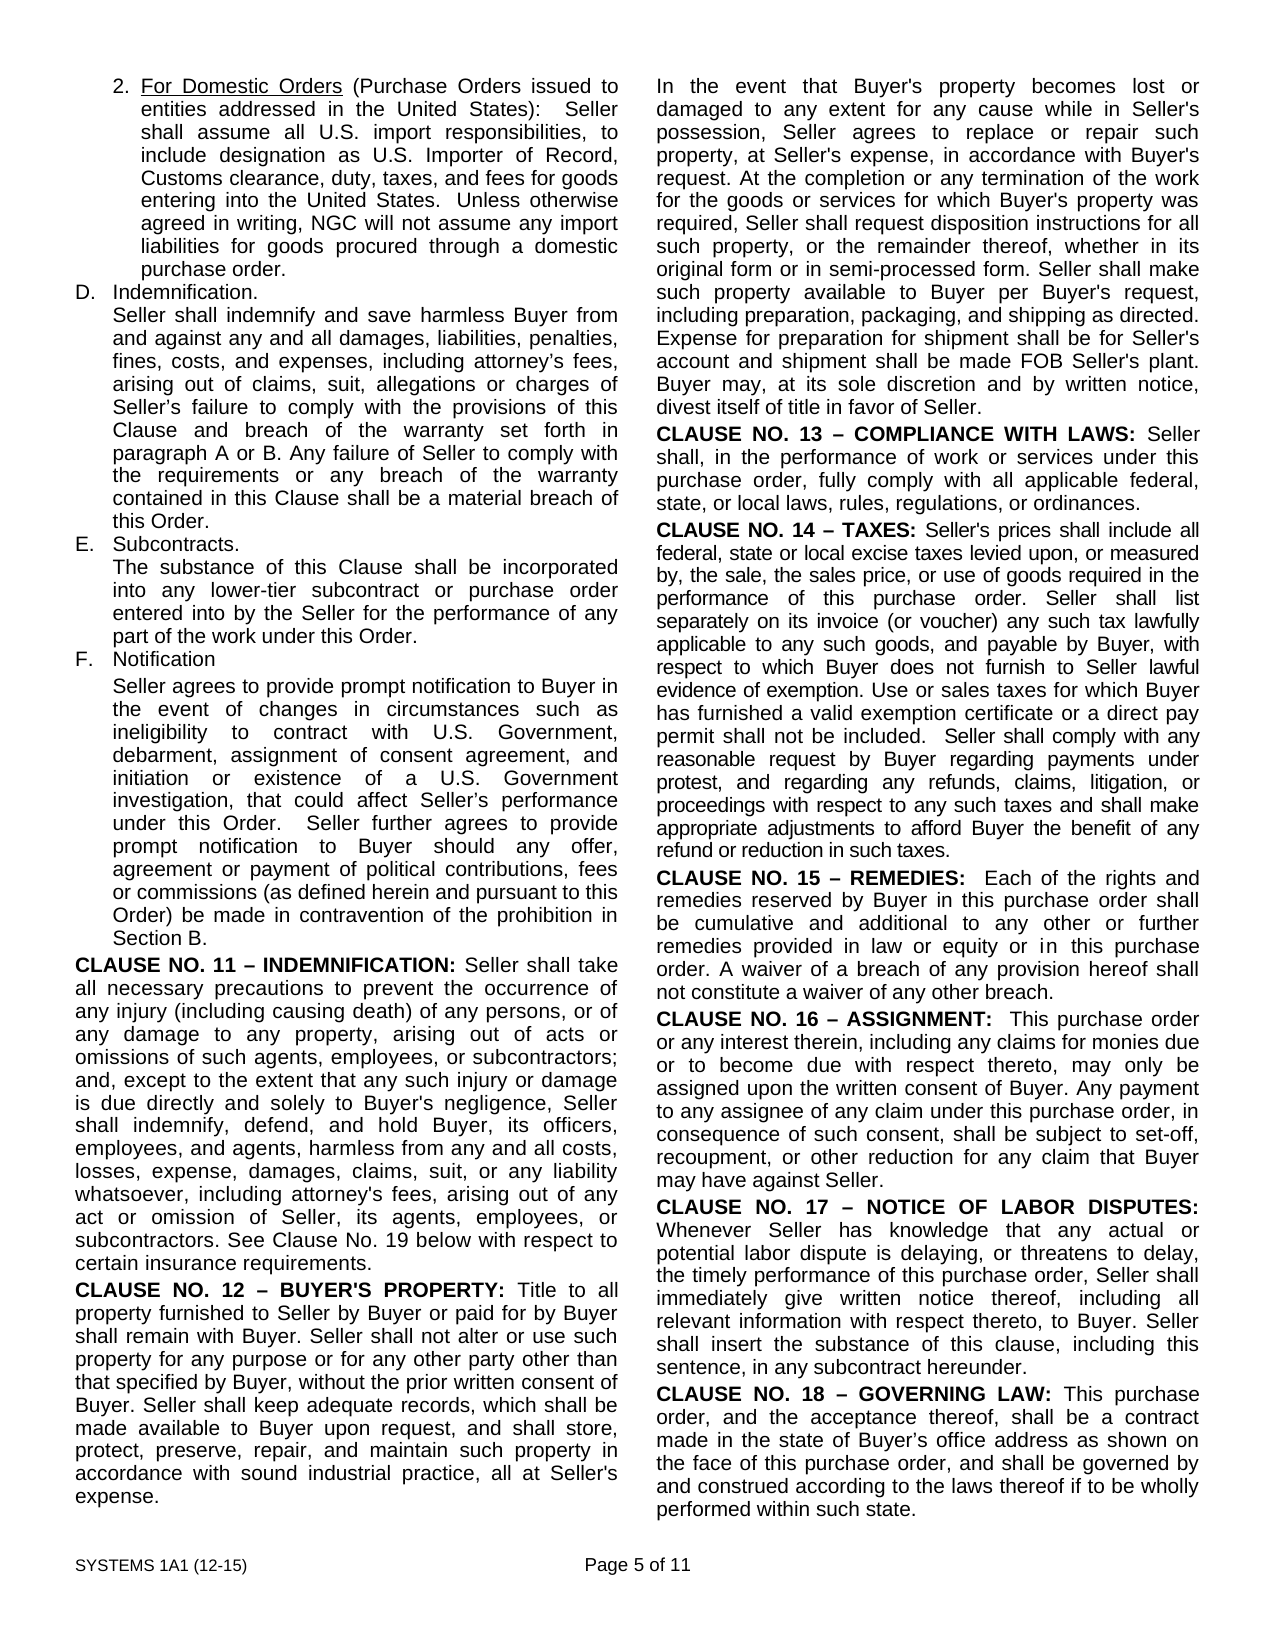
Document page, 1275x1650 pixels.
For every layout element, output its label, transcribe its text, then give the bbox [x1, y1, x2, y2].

text CLAUSE NO. 13 – COMPLIANCE WITH LAWS: Seller shall, in the performance of work or services under this purchase order, fully comply with all applicable federal, state, or local laws, rules, regulations, or ordinances. [656, 423, 1200, 514]
text CLAUSE NO. 11 – INDEMNIFICATION: Seller shall take all necessary precautions to prevent the occurrence of any injury (including causing death) of any persons, or of any damage to any property, arising out of acts or omissions of such agents, employees, or subcontractors; and, except to the extent that any such injury or damage is due directly and solely to Buyer's negligence, Seller shall indemnify, defend, and hold Buyer, its officers, employees, and agents, harmless from any and all costs, losses, expense, damages, claims, suit, or any liability whatsoever, including attorney's fees, arising out of any act or omission of Seller, its agents, employees, or subcontractors. See Clause No. 19 below with respect to certain insurance requirements. [75, 954, 619, 1275]
text CLAUSE NO. 15 – REMEDIES: Each of the rights and remedies reserved by Buyer in this purchase order shall be cumulative and additional to any other or further remedies provided in law or equity or in this purchase order. A waiver of a breach of any provision hereof shall not constitute a waiver of any other breach. [656, 867, 1200, 1004]
list For Domestic Orders (Purchase Orders issued to entities addressed in the United States): Seller shall assume all U.S. import responsibilities, to include designation as U.S. Importer of Record, Customs clearance, duty, taxes, and fees for goods entering into the United States. Unless otherwise agreed in writing, NGC will not assume any import liabilities for goods procured through a domestic purchase order. [112, 75, 619, 281]
list Notification [75, 648, 619, 671]
text CLAUSE NO. 18 – GOVERNING LAW: This purchase order, and the acceptance thereof, shall be a contract made in the state of Buyer’s office address as shown on the face of this purchase order, and shall be governed by and construed according to the laws thereof if to be wholly performed within such state. [656, 1383, 1200, 1521]
list Indemnification. [75, 281, 619, 304]
text Seller agrees to provide prompt notification to Buyer in the event of changes in circumstances such as ineligibility to contract with U.S. Government, debarment, assignment of consent agreement, and initiation or existence of a U.S. Government investigation, that could affect Seller’s performance under this Order. Seller further agrees to provide prompt notification to Buyer should any offer, agreement or payment of political contributions, fees or commissions (as defined herein and pursuant to this Order) be made in contravention of the prohibition in Section B. [112, 675, 619, 950]
list Subcontracts. [75, 533, 619, 556]
text CLAUSE NO. 12 – BUYER'S PROPERTY: Title to all property furnished to Seller by Buyer or paid for by Buyer shall remain with Buyer. Seller shall not alter or use such property for any purpose or for any other party other than that specified by Buyer, without the prior written consent of Buyer. Seller shall keep adequate records, which shall be made available to Buyer upon request, and shall store, protect, preserve, repair, and maintain such property in accordance with sound industrial practice, all at Seller's expense. [75, 1279, 619, 1508]
text In the event that Buyer's property becomes lost or damaged to any extent for any cause while in Seller's possession, Seller agrees to replace or repair such property, at Seller's expense, in accordance with Buyer's request. At the completion or any termination of the work for the goods or services for which Buyer's property was required, Seller shall request disposition instructions for all such property, or the remainder thereof, whether in its original form or in semi-processed form. Seller shall make such property available to Buyer per Buyer's request, including preparation, packaging, and shipping as directed. Expense for preparation for shipment shall be for Seller's account and shipment shall be made FOB Seller's plant. Buyer may, at its sole discretion and by written notice, divest itself of title in favor of Seller. [656, 75, 1200, 419]
list Seller shall indemnify and save harmless Buyer from and against any and all damages, liabilities, penalties, fines, costs, and expenses, including attorney’s fees, arising out of claims, suit, allegations or charges of Seller’s failure to comply with the provisions of this Clause and breach of the warranty set forth in paragraph A or B. Any failure of Seller to comply with the requirements or any breach of the warranty contained in this Clause shall be a material breach of this Order. [112, 304, 619, 533]
text CLAUSE NO. 16 – ASSIGNMENT: This purchase order or any interest therein, including any claims for monies due or to become due with respect thereto, may only be assigned upon the written consent of Buyer. Any payment to any assignee of any claim under this purchase order, in consequence of such consent, shall be subject to set-off, recoupment, or other reduction for any claim that Buyer may have against Seller. [656, 1008, 1200, 1192]
list The substance of this Clause shall be incorporated into any lower-tier subcontract or purchase order entered into by the Seller for the performance of any part of the work under this Order. [112, 556, 619, 648]
text CLAUSE NO. 17 – NOTICE OF LABOR DISPUTES: Whenever Seller has knowledge that any actual or potential labor dispute is delaying, or threatens to delay, the timely performance of this purchase order, Seller shall immediately give written notice thereof, including all relevant information with respect thereto, to Buyer. Seller shall insert the substance of this clause, including this sentence, in any subcontract hereunder. [656, 1196, 1200, 1379]
text CLAUSE NO. 14 – TAXES: Seller's prices shall include all federal, state or local excise taxes levied upon, or measured by, the sale, the sales price, or use of goods required in the performance of this purchase order. Seller shall list separately on its invoice (or voucher) any such tax lawfully applicable to any such goods, and payable by Buyer, with respect to which Buyer does not furnish to Seller lawful evidence of exemption. Use or sales taxes for which Buyer has furnished a valid exemption certificate or a direct pay permit shall not be included. Seller shall comply with any reasonable request by Buyer regarding payments under protest, and regarding any refunds, claims, litigation, or proceedings with respect to any such taxes and shall make appropriate adjustments to afford Buyer the benefit of any refund or reduction in such taxes. [656, 519, 1200, 862]
